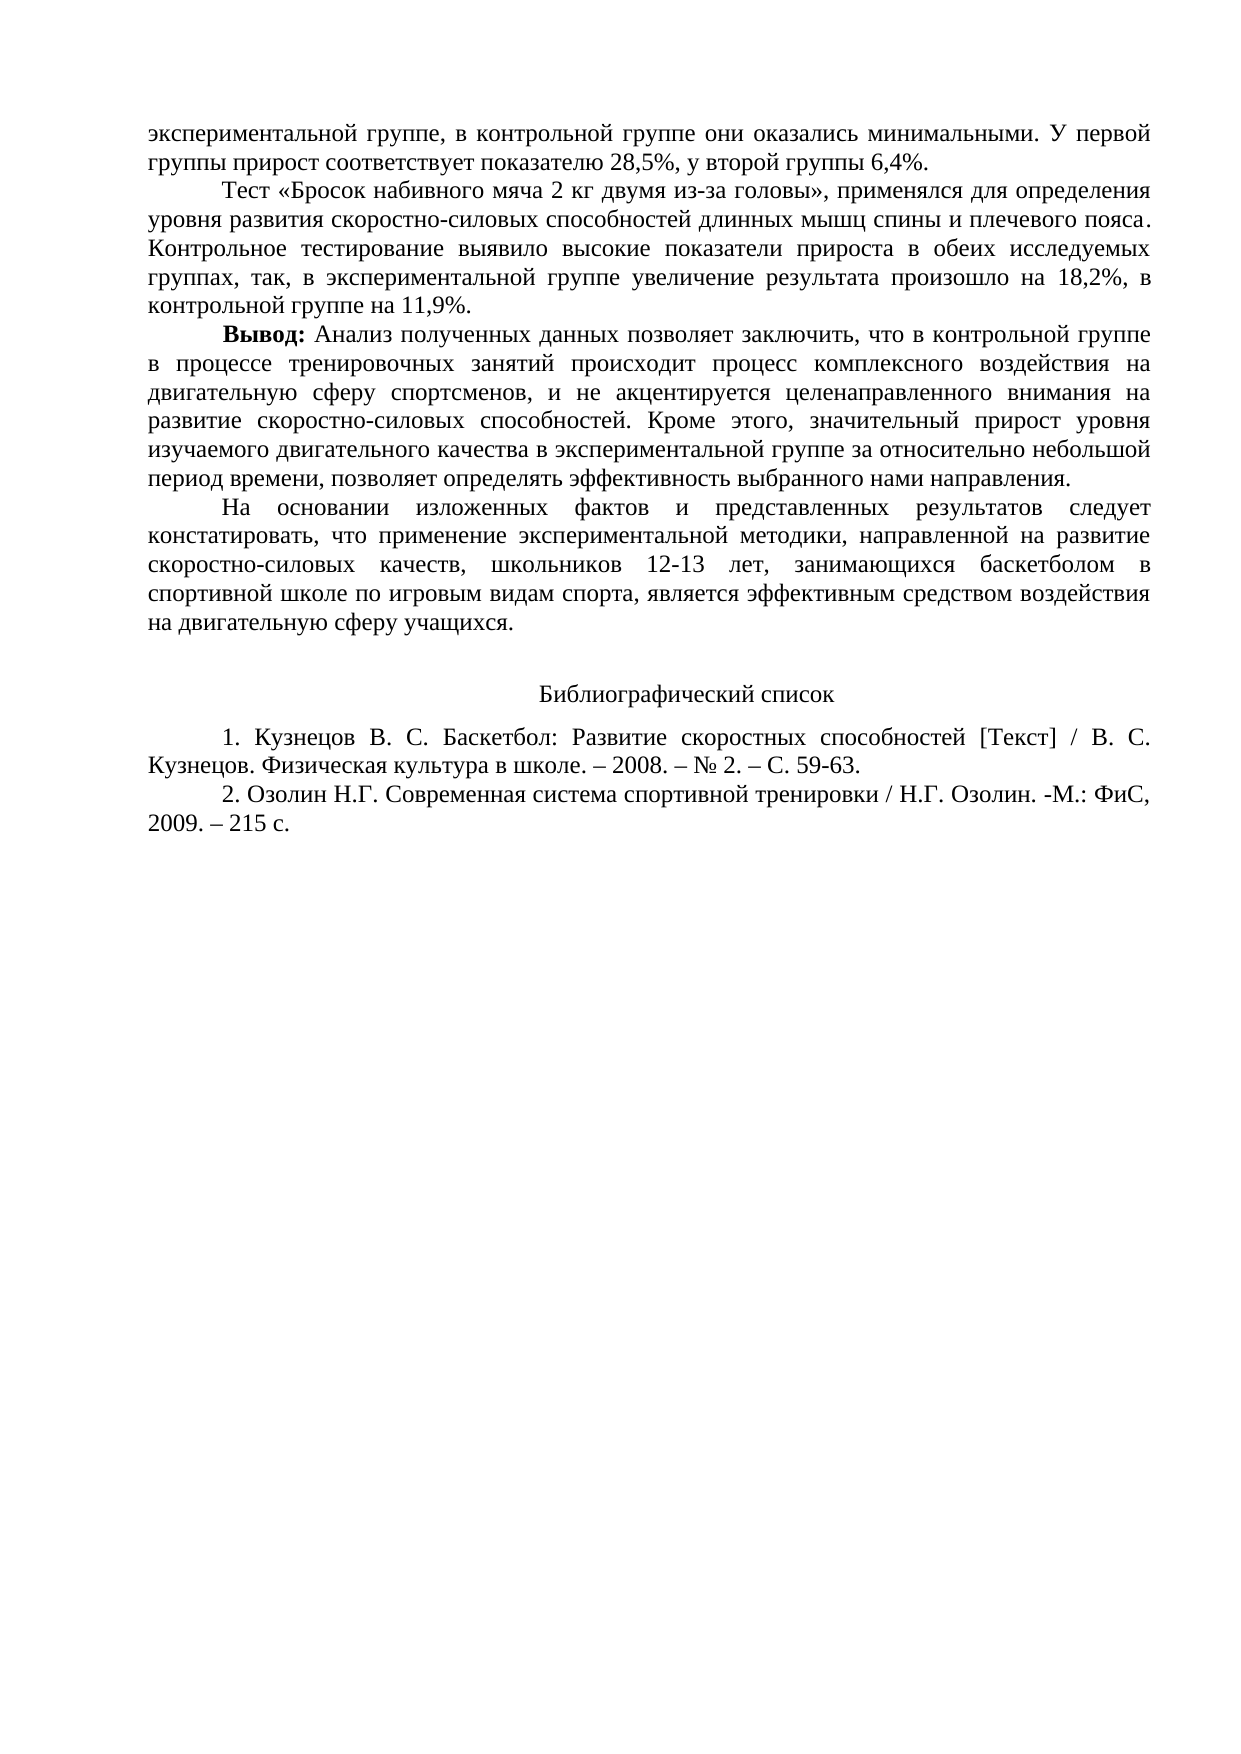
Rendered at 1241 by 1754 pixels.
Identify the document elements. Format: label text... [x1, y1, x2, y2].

text 2. Озолин Н.Г. Современная система спортивной тренировки / Н.Г. Озолин. -М.: ФиС, 2009. – 215 с. [148, 779, 1152, 837]
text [148, 118, 1152, 176]
text Библиографический список [148, 679, 1152, 707]
text 1. Кузнецов В. С. Баскетбол: Развитие скоростных способностей [Текст] / В. С. Кузнецов. Физическая культура в школе. – 2008. – № 2. – С. 59-63. [148, 722, 1152, 779]
text Тест «Бросок набивного мяча 2 кг двумя из-за головы», применялся для определения уровня развития скоростно-силовых способностей длинных мышц спины и плечевого пояса. Контрольное тестирование выявило высокие показатели прироста в обеих исследуемых группах, так, в экспериментальной группе увеличение результата произошло на 18,2%, в контрольной группе на 11,9%. [148, 176, 1152, 319]
text На основании изложенных фактов и представленных результатов следует констатировать, что применение экспериментальной методики, направленной на развитие скоростно-силовых качеств, школьников 12-13 лет, занимающихся баскетболом в спортивной школе по игровым видам спорта, является эффективным средством воздействия на двигательную сферу учащихся. [148, 492, 1152, 636]
text Вывод: Анализ полученных данных позволяет заключить, что в контрольной группе в процессе тренировочных занятий происходит процесс комплексного воздействия на двигательную сферу спортсменов, и не акцентируется целенаправленного внимания на развитие скоростно-силовых способностей. Кроме этого, значительный прирост уровня изучаемого двигательного качества в экспериментальной группе за относительно небольшой период времени, позволяет определять эффективность выбранного нами направления. [148, 319, 1152, 492]
